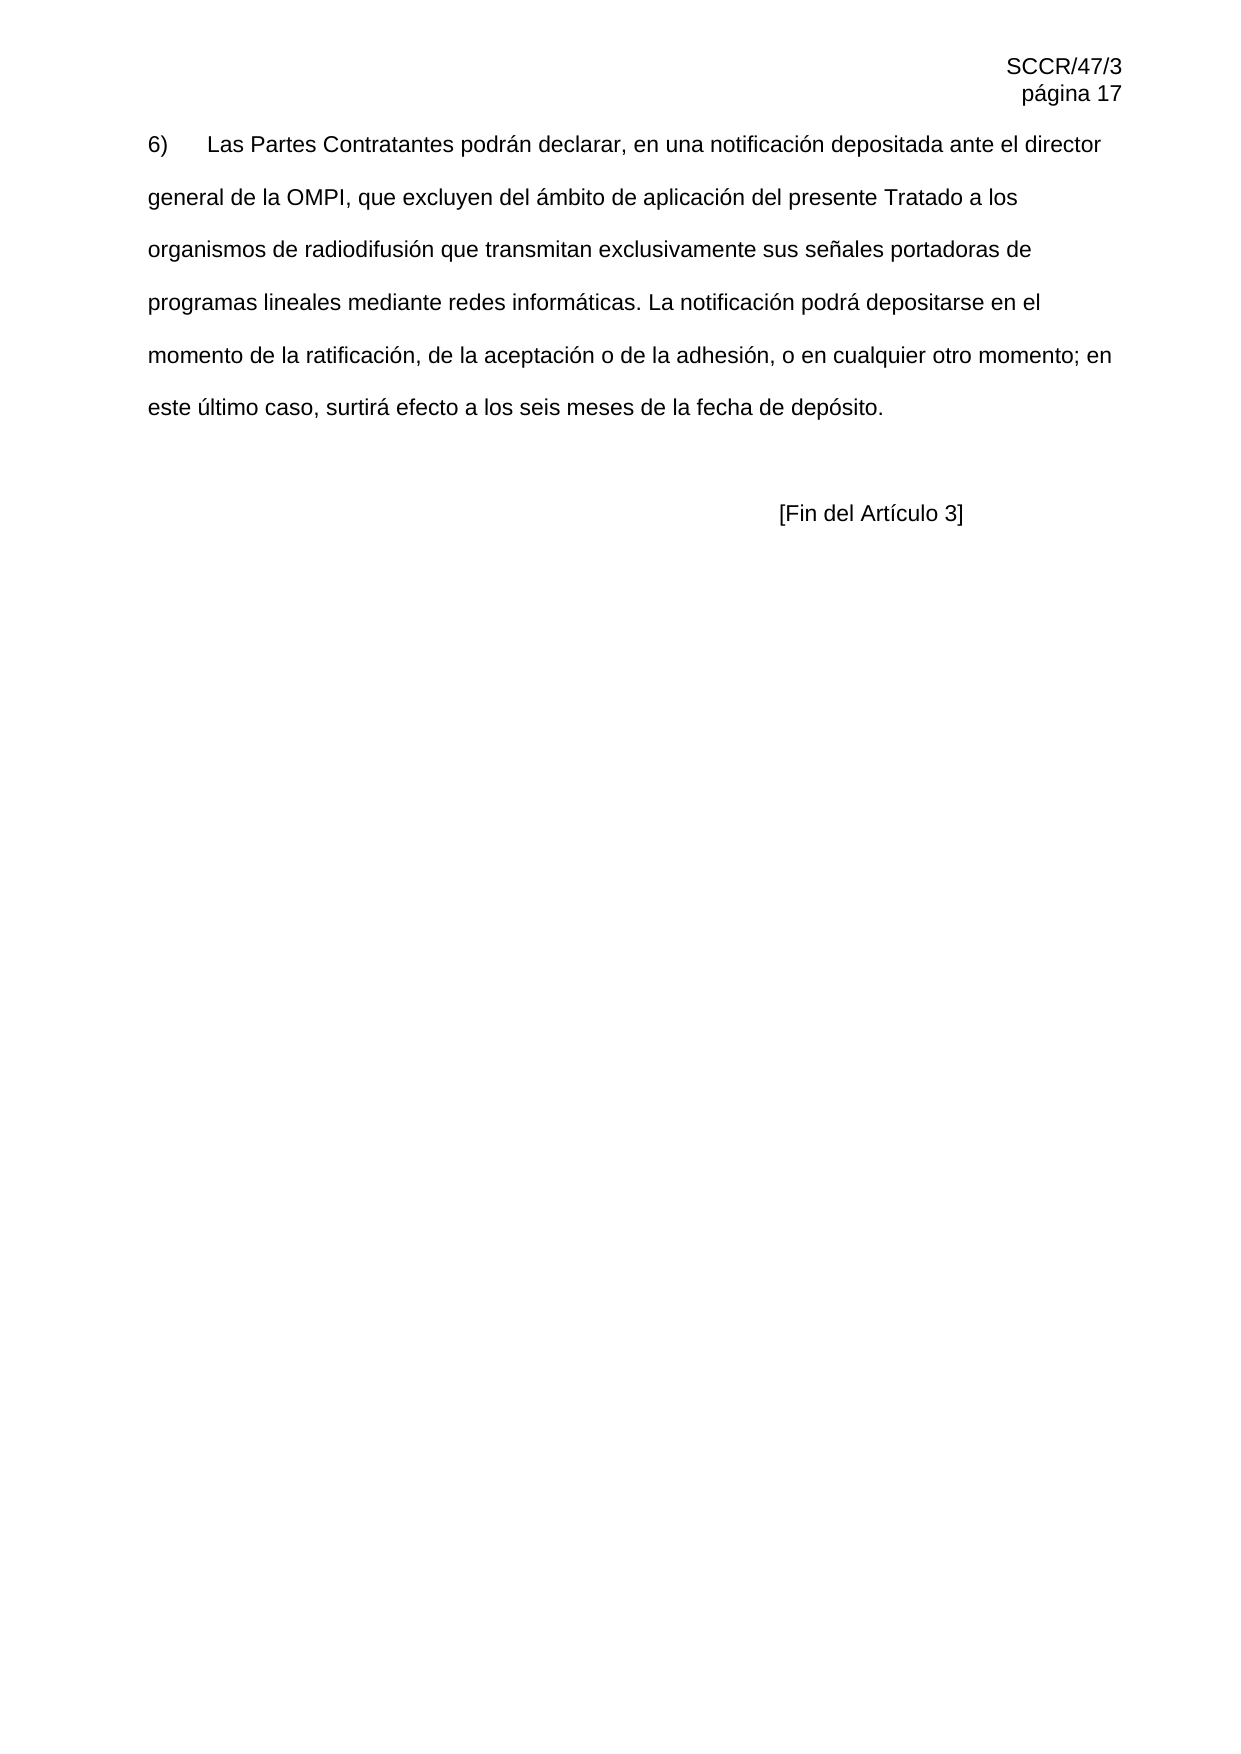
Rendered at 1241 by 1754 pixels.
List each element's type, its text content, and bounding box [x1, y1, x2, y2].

text [Fin del Artículo 3] [620, 500, 1122, 526]
text 6) Las Partes Contratantes podrán declarar, en una notificación depositada ante el director general de la OMPI, que excluyen del ámbito de aplicación del presente Tratado a los organismos de radiodifusión que transmitan exclusivamente sus señales portadoras de programas lineales mediante redes informáticas. La notificación podrá depositarse en el momento de la ratificación, de la aceptación o de la adhesión, o en cualquier otro momento; en este último caso, surtirá efecto a los seis meses de la fecha de depósito. [148, 131, 1122, 421]
